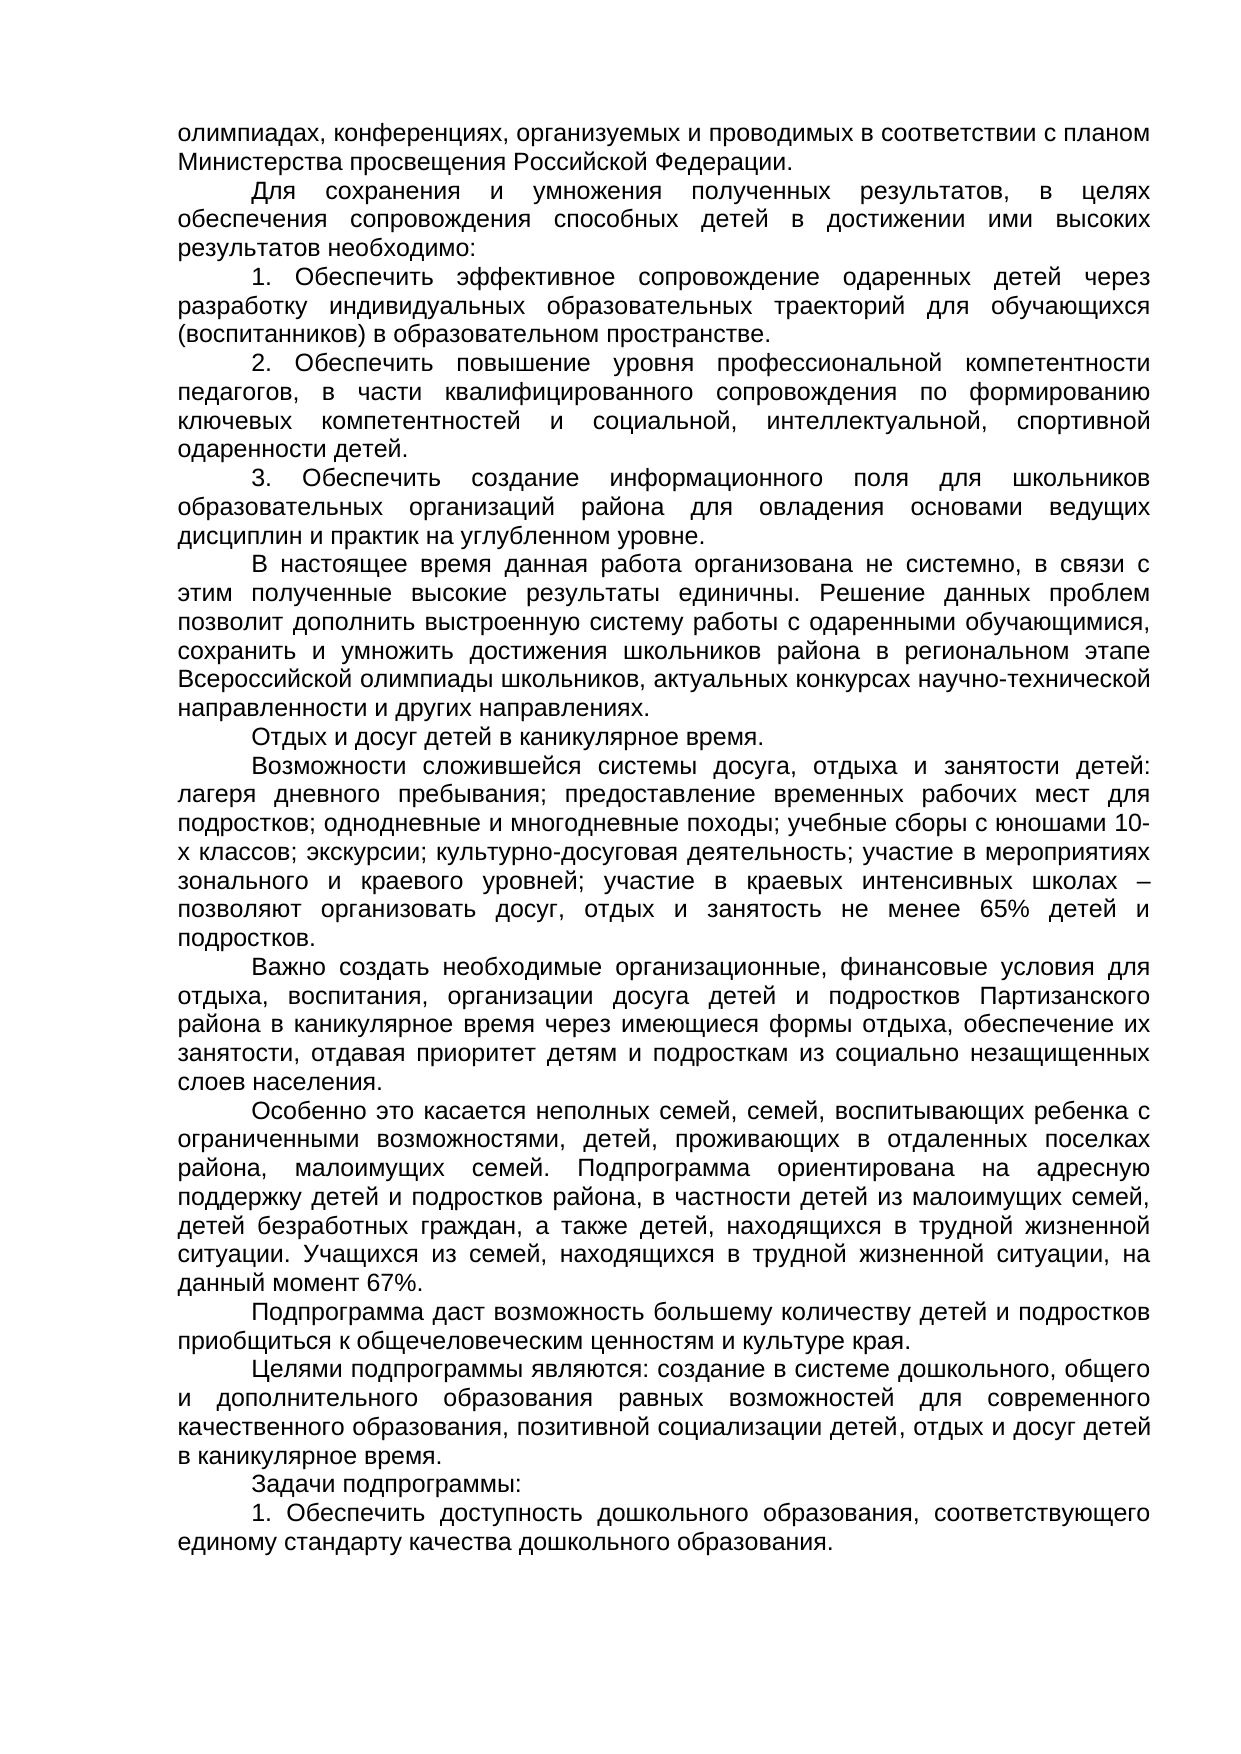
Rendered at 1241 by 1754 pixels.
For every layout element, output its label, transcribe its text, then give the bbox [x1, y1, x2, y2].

text Целями подпрограммы являются: создание в системе дошкольного, общего и дополнительного образования равных возможностей для современного качественного образования, позитивной социализации детей, отдых и досуг детей в каникулярное время. [177, 1354, 1152, 1469]
text Задачи подпрограммы: [177, 1469, 1152, 1498]
text 2. Обеспечить повышение уровня профессиональной компетентности педагогов, в части квалифицированного сопровождения по формированию ключевых компетентностей и социальной, интеллектуальной, спортивной одаренности детей. [177, 348, 1152, 463]
text Особенно это касается неполных семей, семей, воспитывающих ребенка с ограниченными возможностями, детей, проживающих в отдаленных поселках района, малоимущих семей. Подпрограмма ориентирована на адресную поддержку детей и подростков района, в частности детей из малоимущих семей, детей безработных граждан, а также детей, находящихся в трудной жизненной ситуации. Учащихся из семей, находящихся в трудной жизненной ситуации, на данный момент 67%. [177, 1096, 1152, 1297]
text Отдых и досуг детей в каникулярное время. [177, 722, 1152, 751]
text Для сохранения и умножения полученных результатов, в целях обеспечения сопровождения способных детей в достижении ими высоких результатов необходимо: [177, 176, 1152, 262]
text В настоящее время данная работа организована не системно, в связи с этим полученные высокие результаты единичны. Решение данных проблем позволит дополнить выстроенную систему работы с одаренными обучающимися, сохранить и умножить достижения школьников района в региональном этапе Всероссийской олимпиады школьников, актуальных конкурсах научно-технической направленности и других направлениях. [177, 549, 1152, 722]
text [177, 118, 1152, 176]
text 1. Обеспечить доступность дошкольного образования, соответствующего единому стандарту качества дошкольного образования. [177, 1498, 1152, 1620]
text 3. Обеспечить создание информационного поля для школьников образовательных организаций района для овладения основами ведущих дисциплин и практик на углубленном уровне. [177, 463, 1152, 549]
text Подпрограмма даст возможность большему количеству детей и подростков приобщиться к общечеловеческим ценностям и культуре края. [177, 1297, 1152, 1354]
text 1. Обеспечить эффективное сопровождение одаренных детей через разработку индивидуальных образовательных траекторий для обучающихся (воспитанников) в образовательном пространстве. [177, 262, 1152, 348]
text Важно создать необходимые организационные, финансовые условия для отдыха, воспитания, организации досуга детей и подростков Партизанского района в каникулярное время через имеющиеся формы отдыха, обеспечение их занятости, отдавая приоритет детям и подросткам из социально незащищенных слоев населения. [177, 952, 1152, 1096]
text Возможности сложившейся системы досуга, отдыха и занятости детей: лагеря дневного пребывания; предоставление временных рабочих мест для подростков; однодневные и многодневные походы; учебные сборы с юношами 10-х классов; экскурсии; культурно-досуговая деятельность; участие в мероприятиях зонального и краевого уровней; участие в краевых интенсивных школах – позволяют организовать досуг, отдых и занятость не менее 65% детей и подростков. [177, 751, 1152, 952]
